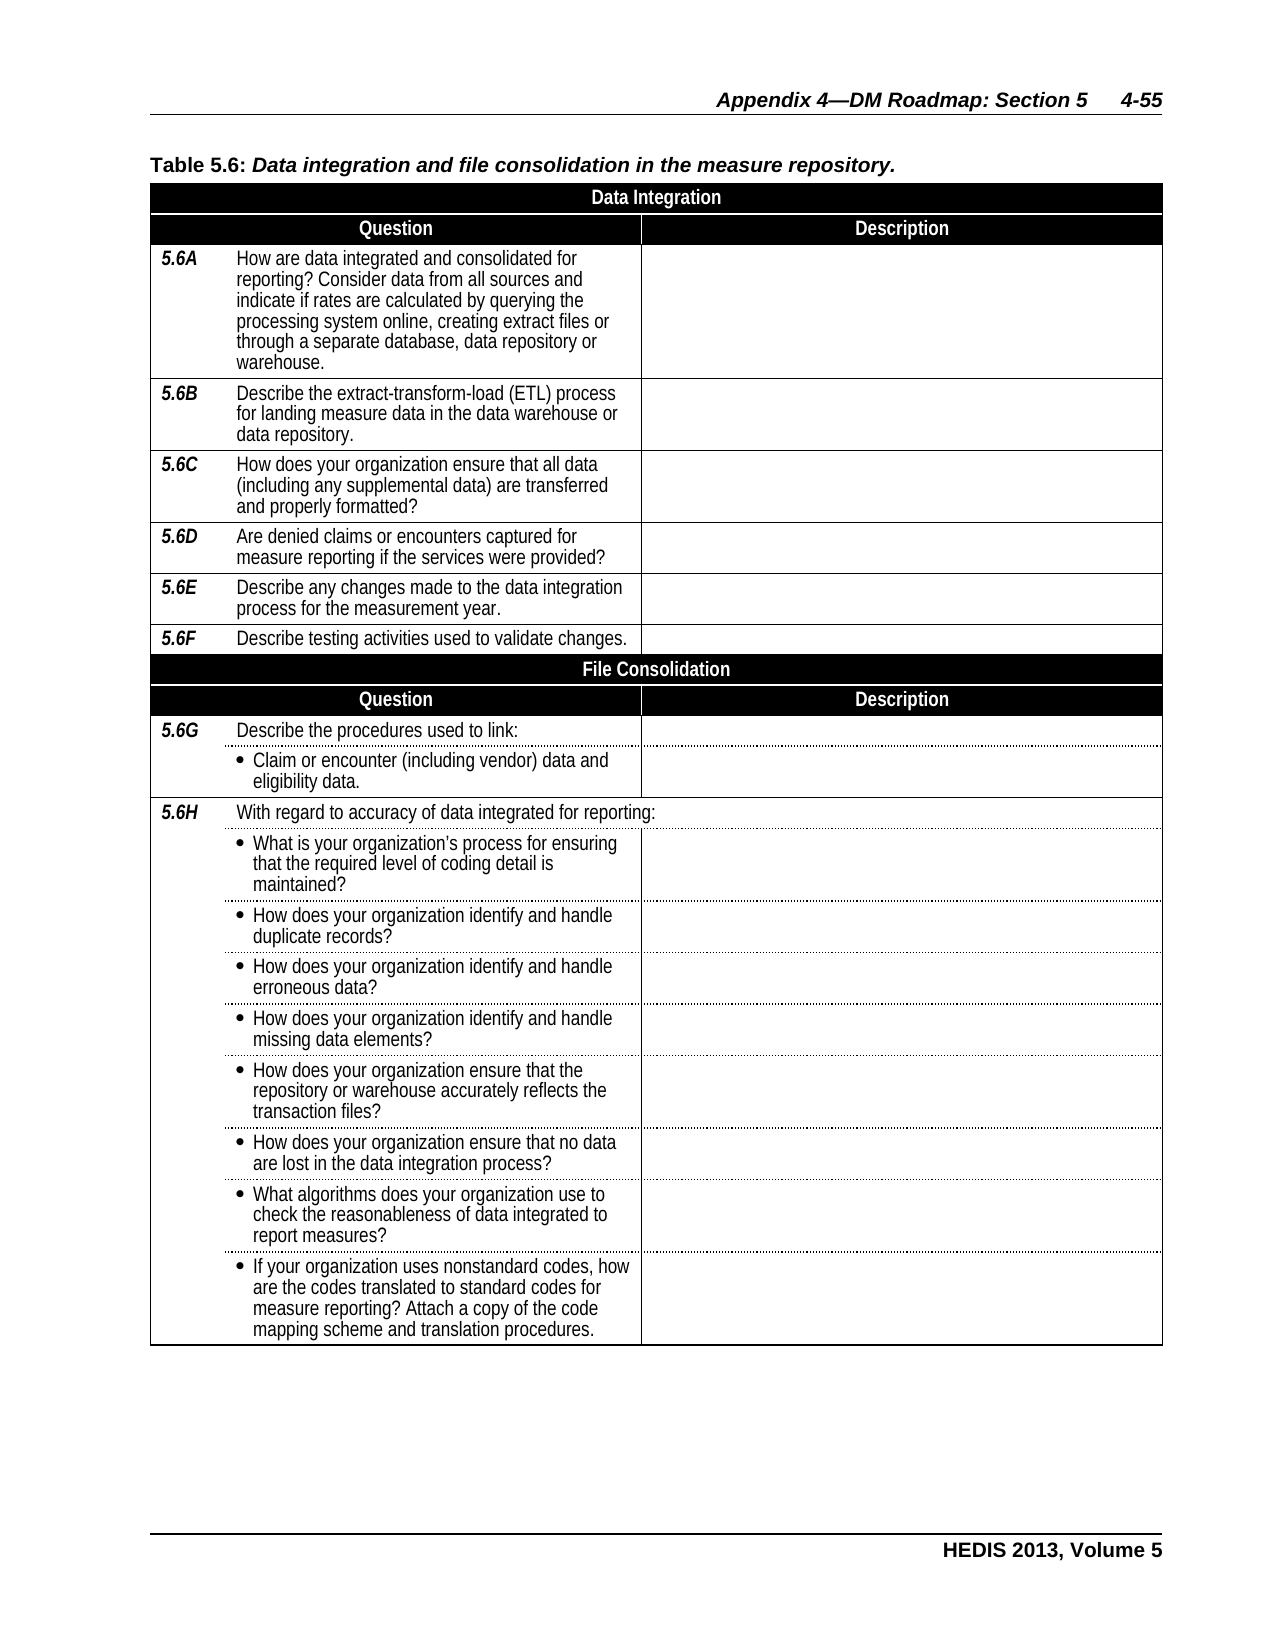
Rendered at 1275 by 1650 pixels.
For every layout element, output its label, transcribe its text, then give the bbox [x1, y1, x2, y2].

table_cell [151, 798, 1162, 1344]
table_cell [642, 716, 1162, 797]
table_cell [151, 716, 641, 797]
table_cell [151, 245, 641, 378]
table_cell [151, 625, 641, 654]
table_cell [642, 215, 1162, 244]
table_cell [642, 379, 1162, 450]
subtitle Table 5.6: Data integration and file consolidation in the measure repository. [150, 153, 1162, 177]
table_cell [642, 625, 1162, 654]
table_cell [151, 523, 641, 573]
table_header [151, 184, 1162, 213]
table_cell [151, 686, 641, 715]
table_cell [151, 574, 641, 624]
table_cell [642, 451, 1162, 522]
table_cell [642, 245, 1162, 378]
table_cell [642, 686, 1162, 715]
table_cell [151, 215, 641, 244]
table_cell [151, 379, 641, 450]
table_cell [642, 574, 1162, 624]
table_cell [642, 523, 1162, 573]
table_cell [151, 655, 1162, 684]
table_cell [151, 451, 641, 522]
